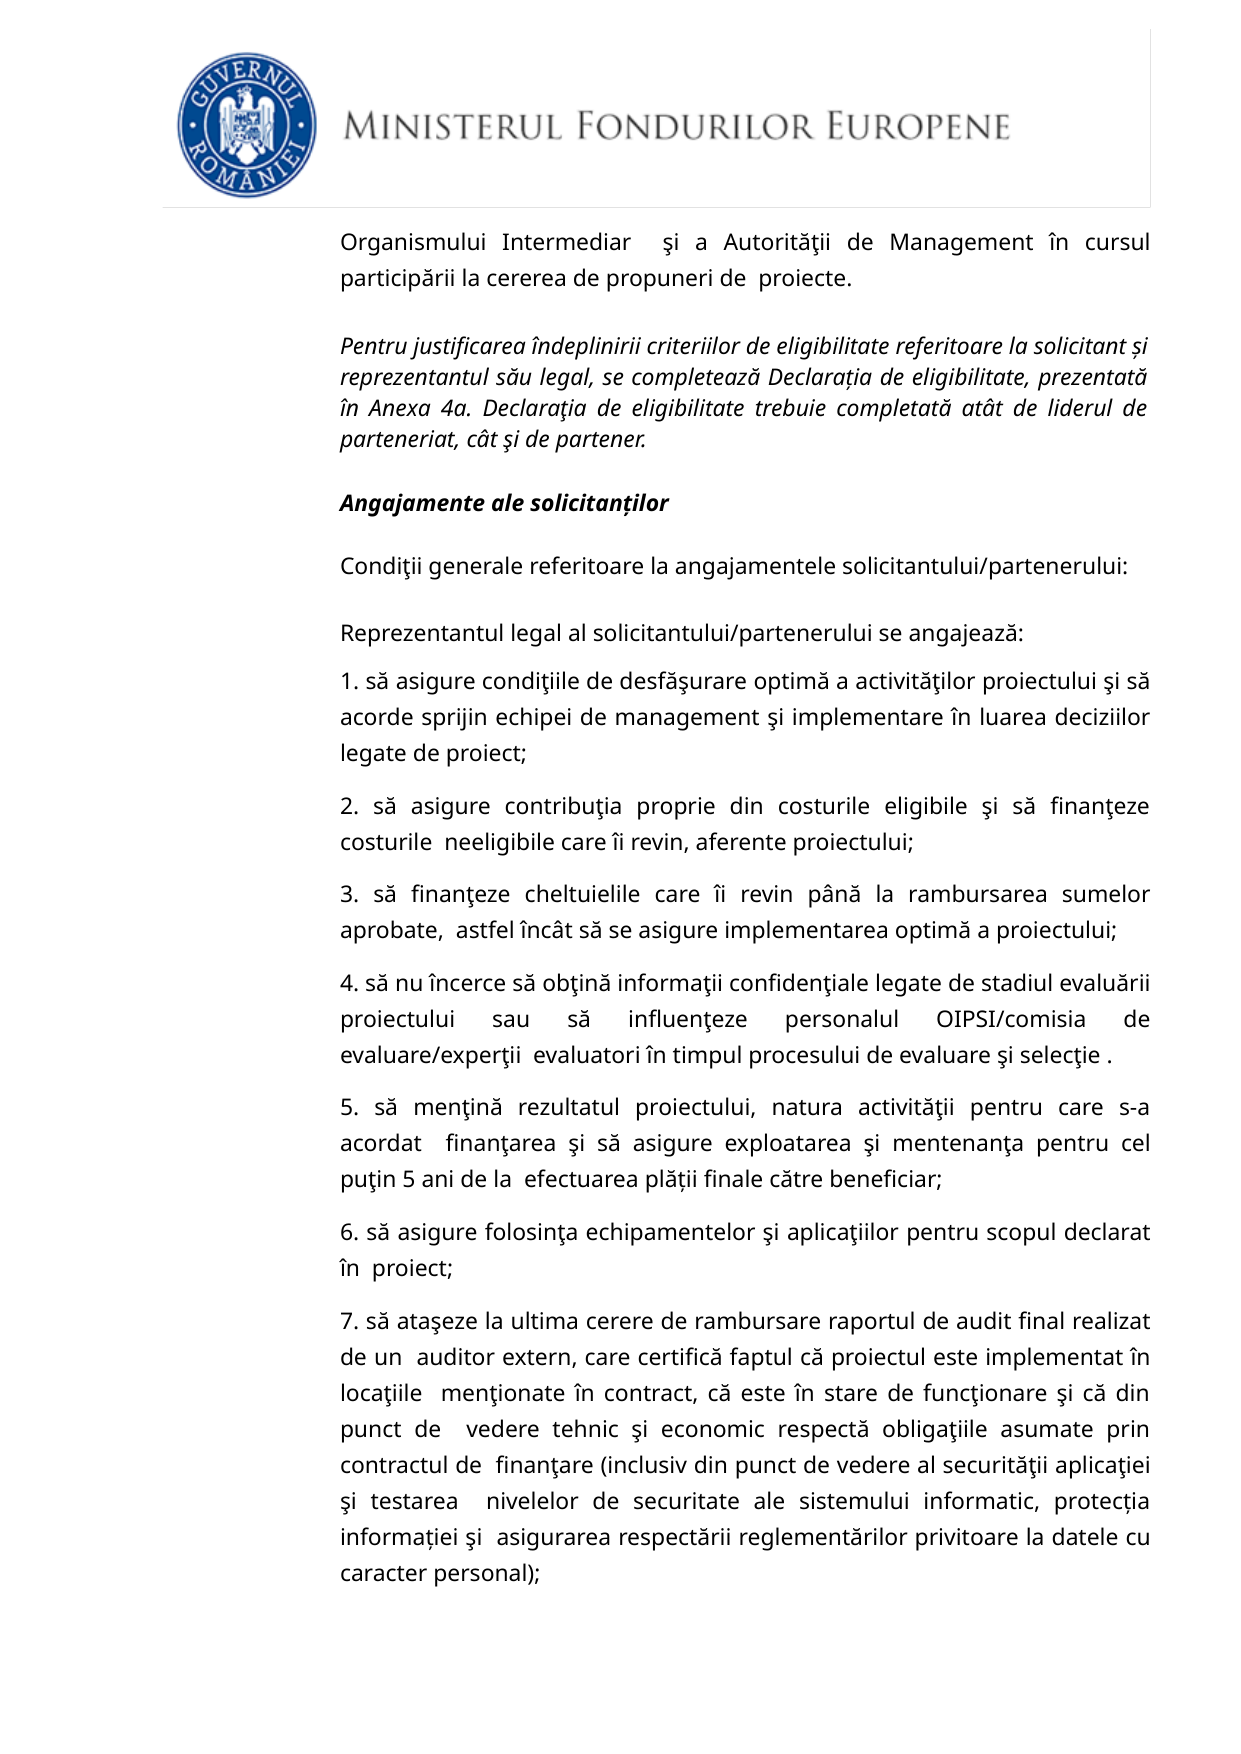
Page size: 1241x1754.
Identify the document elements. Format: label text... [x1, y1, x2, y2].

text 5. să menţină rezultatul proiectului, natura activităţii pentru care s-a acordat finanţarea şi să asigure exploatarea şi mentenanţa pentru cel puţin 5 ani de la efectuarea plății finale către beneficiar; [340, 1091, 1151, 1194]
text 2. să asigure contribuţia proprie din costurile eligibile şi să finanţeze costurile neeligibile care îi revin, aferente proiectului; [340, 790, 1151, 857]
text 6. să asigure folosinţa echipamentelor şi aplicaţiilor pentru scopul declarat în proiect; [340, 1216, 1151, 1283]
text Condiţii generale referitoare la angajamentele solicitantului/partenerului: [340, 550, 1151, 581]
picture [162, 29, 1152, 209]
text Angajamente ale solicitanților [340, 487, 1151, 518]
text 7. să ataşeze la ultima cerere de rambursare raportul de audit final realizat de un auditor extern, care certifică faptul că proiectul este implementat în locaţiile menţionate în contract, că este în stare de funcţionare şi că din punct de vedere tehnic şi economic respectă obligaţiile asumate prin contractul de finanţare (inclusiv din punct de vedere al securităţii aplicaţiei şi testarea nivelelor de securitate ale sistemului informatic, protecția informației şi asigurarea respectării reglementărilor privitoare la datele cu caracter personal); [340, 1305, 1151, 1588]
text 4. să nu încerce să obţină informaţii confidenţiale legate de stadiul evaluării proiectului sau să influenţeze personalul OIPSI/comisia de evaluare/experţii evaluatori în timpul procesului de evaluare şi selecţie . [340, 967, 1151, 1070]
text 3. să finanţeze cheltuielile care îi revin până la rambursarea sumelor aprobate, astfel încât să se asigure implementarea optimă a proiectului; [340, 878, 1151, 945]
text Reprezentantul legal al solicitantului/partenerului se angajează: [340, 617, 1151, 648]
text Pentru justificarea îndeplinirii criteriilor de eligibilitate referitoare la solicitant și reprezentantul său legal, se completează Declarația de eligibilitate, prezentată în Anexa 4a. Declaraţia de eligibilitate trebuie completată atât de liderul de parteneriat, cât şi de partener. [340, 330, 1151, 455]
text 1. să asigure condiţiile de desfăşurare optimă a activităţilor proiectului şi să acorde sprijin echipei de management şi implementare în luarea deciziilor legate de proiect; [340, 665, 1151, 768]
